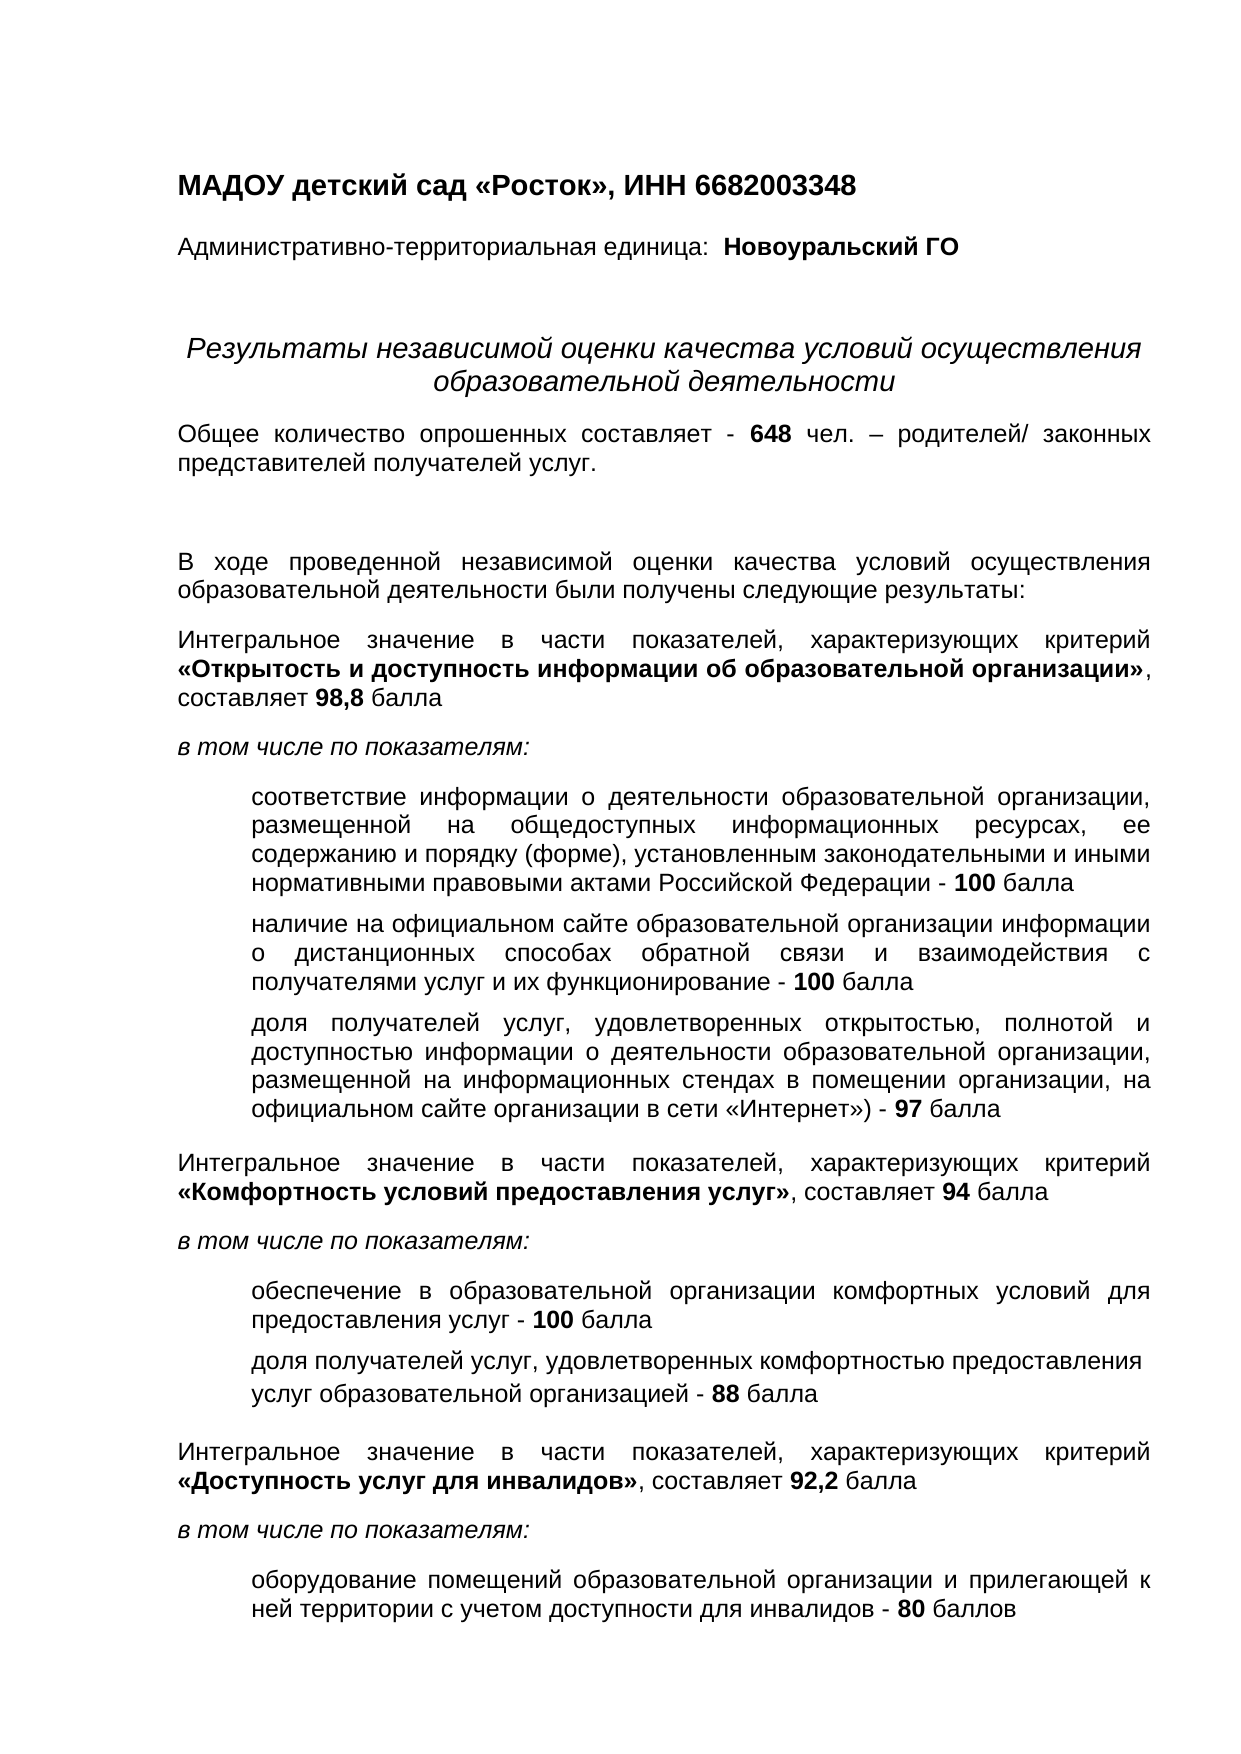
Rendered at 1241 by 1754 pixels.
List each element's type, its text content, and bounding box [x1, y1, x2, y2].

text наличие на официальном сайте образовательной организации информации о дистанционных способах обратной связи и взаимодействия с получателями услуг и их функционирование - 100 балла [251, 909, 1152, 995]
text в том числе по показателям: [177, 1515, 1152, 1544]
text обеспечение в образовательной организации комфортных условий для предоставления услуг - 100 балла [251, 1276, 1152, 1333]
text доля получателей услуг, удовлетворенных открытостью, полнотой и доступностью информации о деятельности образовательной организации, размещенной на информационных стендах в помещении организации, на официальном сайте организации в сети «Интернет») - 97 балла [251, 1008, 1152, 1123]
text Интегральное значение в части показателей, характеризующих критерий «Комфортность условий предоставления услуг», составляет 94 балла [177, 1148, 1152, 1205]
text соответствие информации о деятельности образовательной организации, размещенной на общедоступных информационных ресурсах, ее содержанию и порядку (форме), установленным законодательными и иными нормативными правовыми актами Российской Федерации - 100 балла [251, 782, 1152, 897]
text доля получателей услуг, удовлетворенных комфортностью предоставления услуг образовательной организацией - 88 балла [251, 1346, 1152, 1408]
text Административно-территориальная единица: Новоуральский ГО [177, 232, 1152, 260]
text оборудование помещений образовательной организации и прилегающей к ней территории с учетом доступности для инвалидов - 80 баллов [251, 1565, 1152, 1622]
text Общее количество опрошенных составляет - 648 чел. – родителей/ законных представителей получателей услуг. [177, 419, 1152, 476]
text Результаты независимой оценки качества условий осуществления образовательной деятельности [177, 331, 1152, 398]
text В ходе проведенной независимой оценки качества условий осуществления образовательной деятельности были получены следующие результаты: [177, 547, 1152, 604]
subtitle МАДОУ детский сад «Росток», ИНН 6682003348 [177, 168, 1152, 202]
text Интегральное значение в части показателей, характеризующих критерий «Доступность услуг для инвалидов», составляет 92,2 балла [177, 1437, 1152, 1494]
text в том числе по показателям: [177, 1226, 1152, 1255]
text Интегральное значение в части показателей, характеризующих критерий «Открытость и доступность информации об образовательной организации», составляет 98,8 балла [177, 625, 1152, 711]
text в том числе по показателям: [177, 732, 1152, 761]
